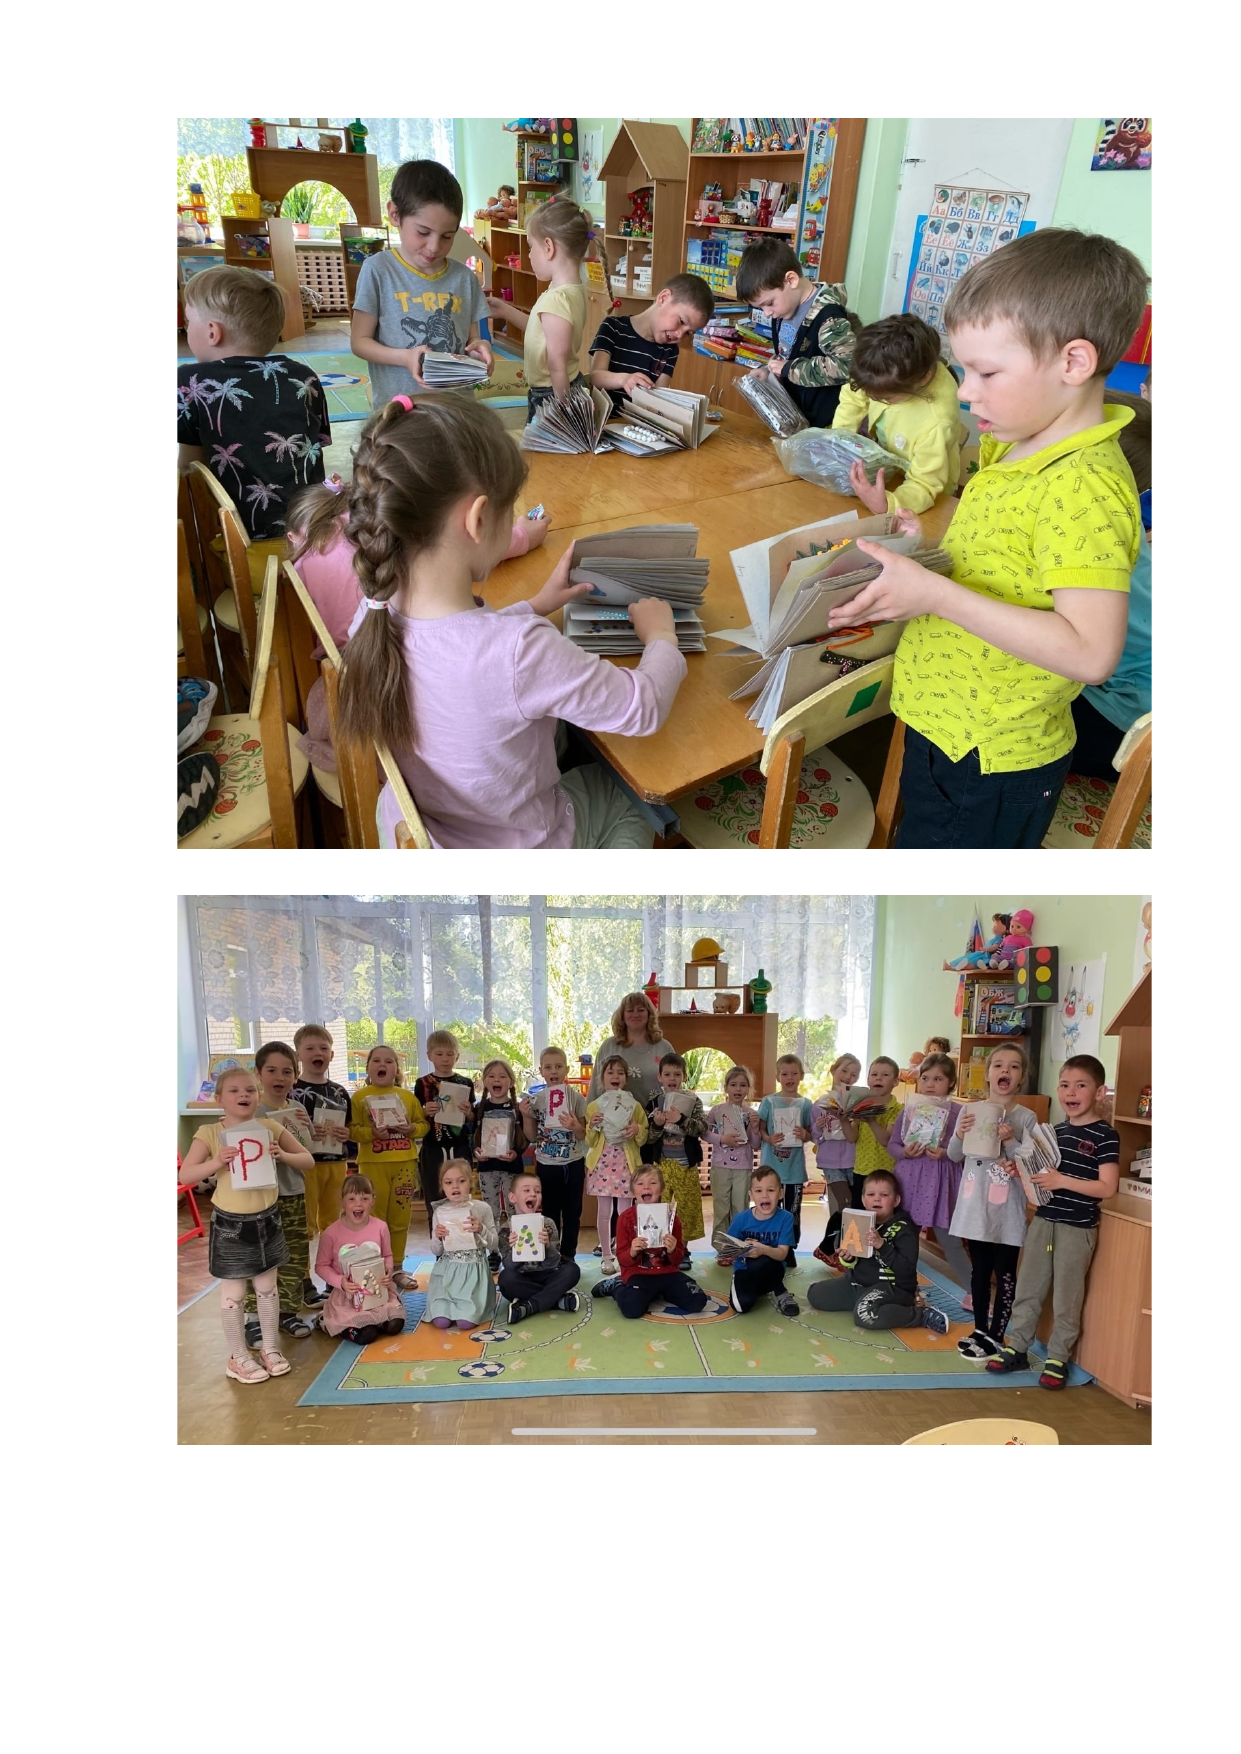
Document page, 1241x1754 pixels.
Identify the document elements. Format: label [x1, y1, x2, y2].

picture [177, 118, 1152, 849]
picture [177, 895, 1152, 1445]
